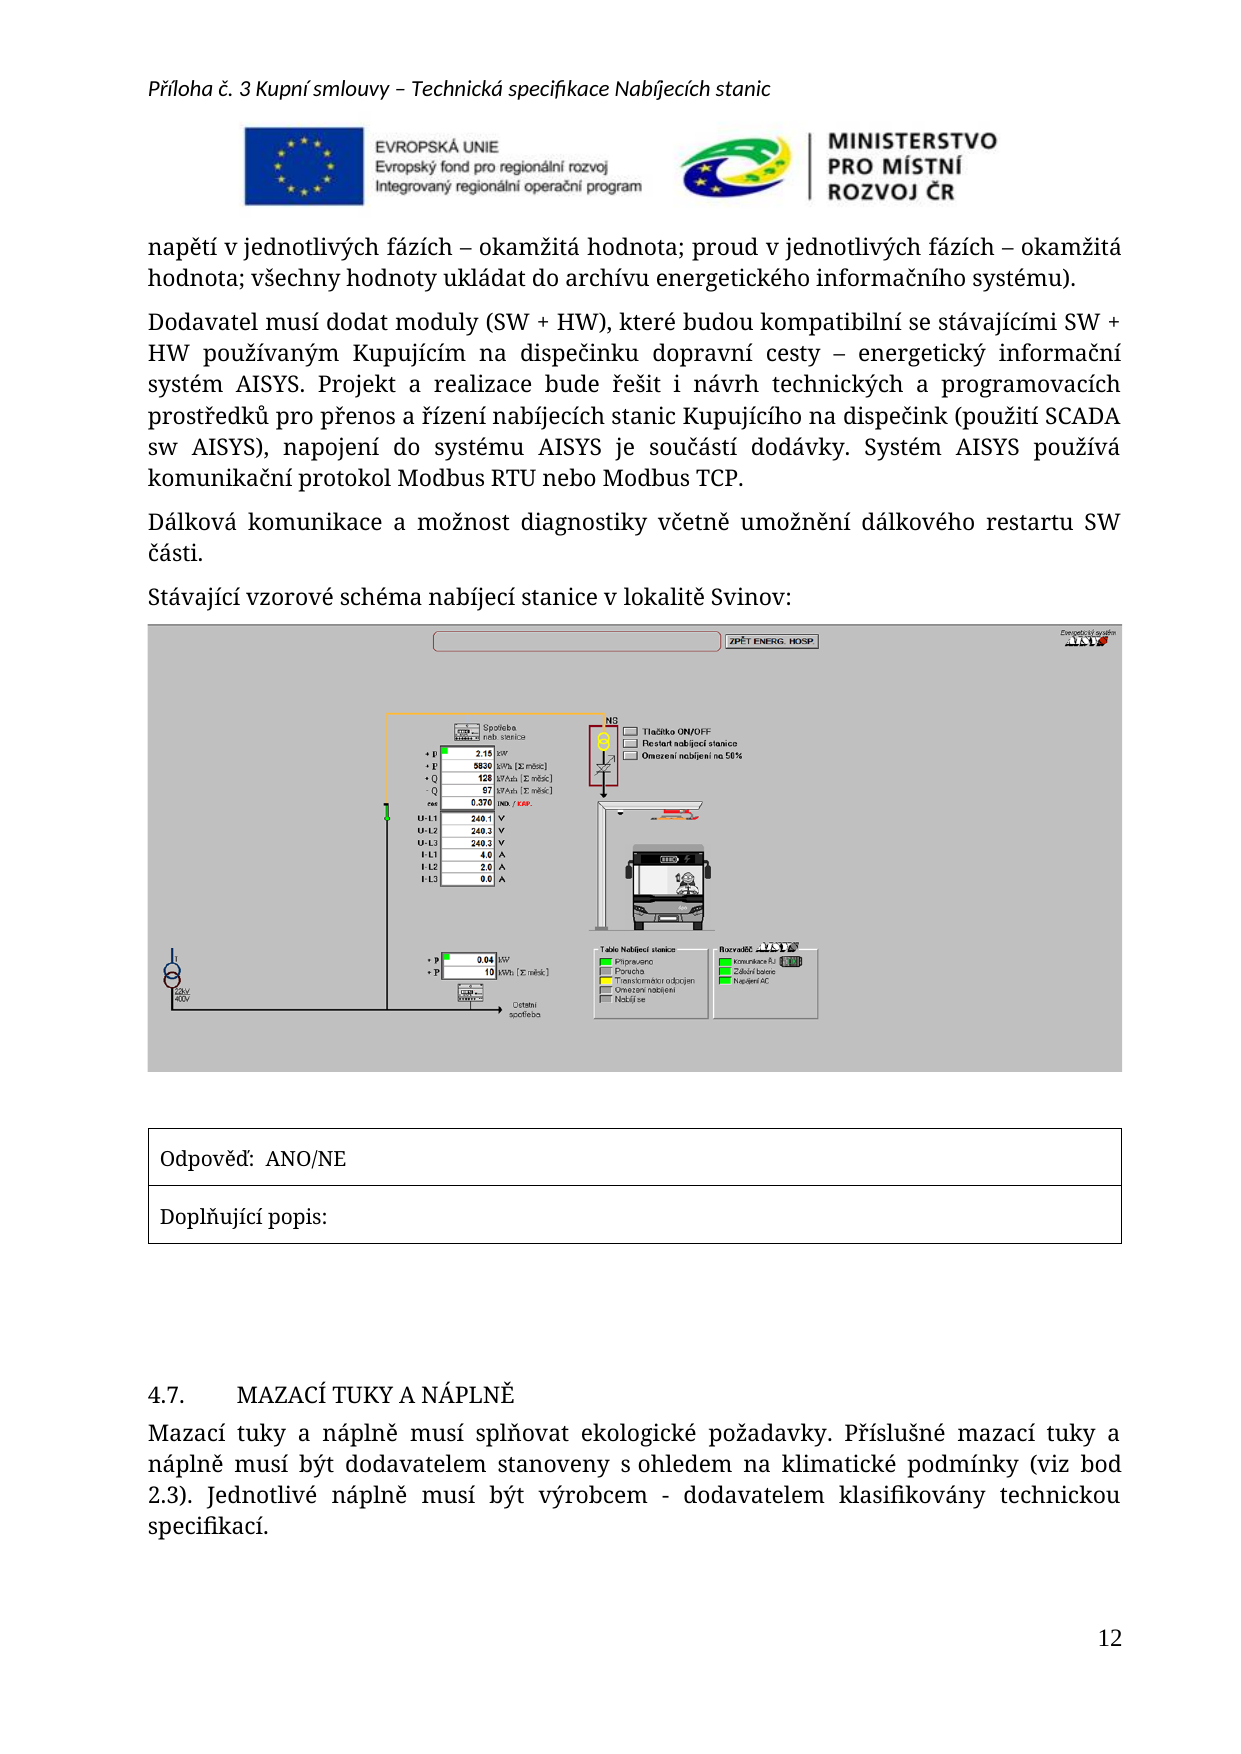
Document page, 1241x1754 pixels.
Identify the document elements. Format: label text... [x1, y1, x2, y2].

text Dálková komunikace a možnost diagnostiky včetně umožnění dálkového restartu SW části. [148, 506, 1122, 568]
picture [147, 624, 1123, 1072]
picture [218, 101, 1022, 231]
table_cell Doplňující popis: [149, 1186, 1121, 1243]
subtitle mazací tuky A NÁPLNĚ [148, 1379, 1122, 1410]
text Dodavatel musí dodat moduly (SW + HW), které budou kompatibilní se stávajícími SW + HW používaným Kupujícím na dispečinku dopravní cesty – energetický informační systém AISYS. Projekt a realizace bude řešit i návrh technických a programovacích prostředků pro přenos a řízení nabíjecích stanic Kupujícího na dispečink (použití SCADA sw AISYS), napojení do systému AISYS je součástí dodávky. Systém AISYS používá komunikační protokol Modbus RTU nebo Modbus TCP. [148, 306, 1122, 493]
text Mazací tuky a náplně musí splňovat ekologické požadavky. Příslušné mazací tuky a náplně musí být dodavatelem stanoveny s ohledem na klimatické podmínky (viz bod 2.3). Jednotlivé náplně musí být výrobcem - dodavatelem klasifikovány technickou specifikací. [148, 1417, 1122, 1542]
text Stávající vzorové schéma nabíjecí stanice v lokalitě Svinov: [148, 581, 1122, 612]
table_header Odpověď: ANO/NE [149, 1129, 1121, 1185]
